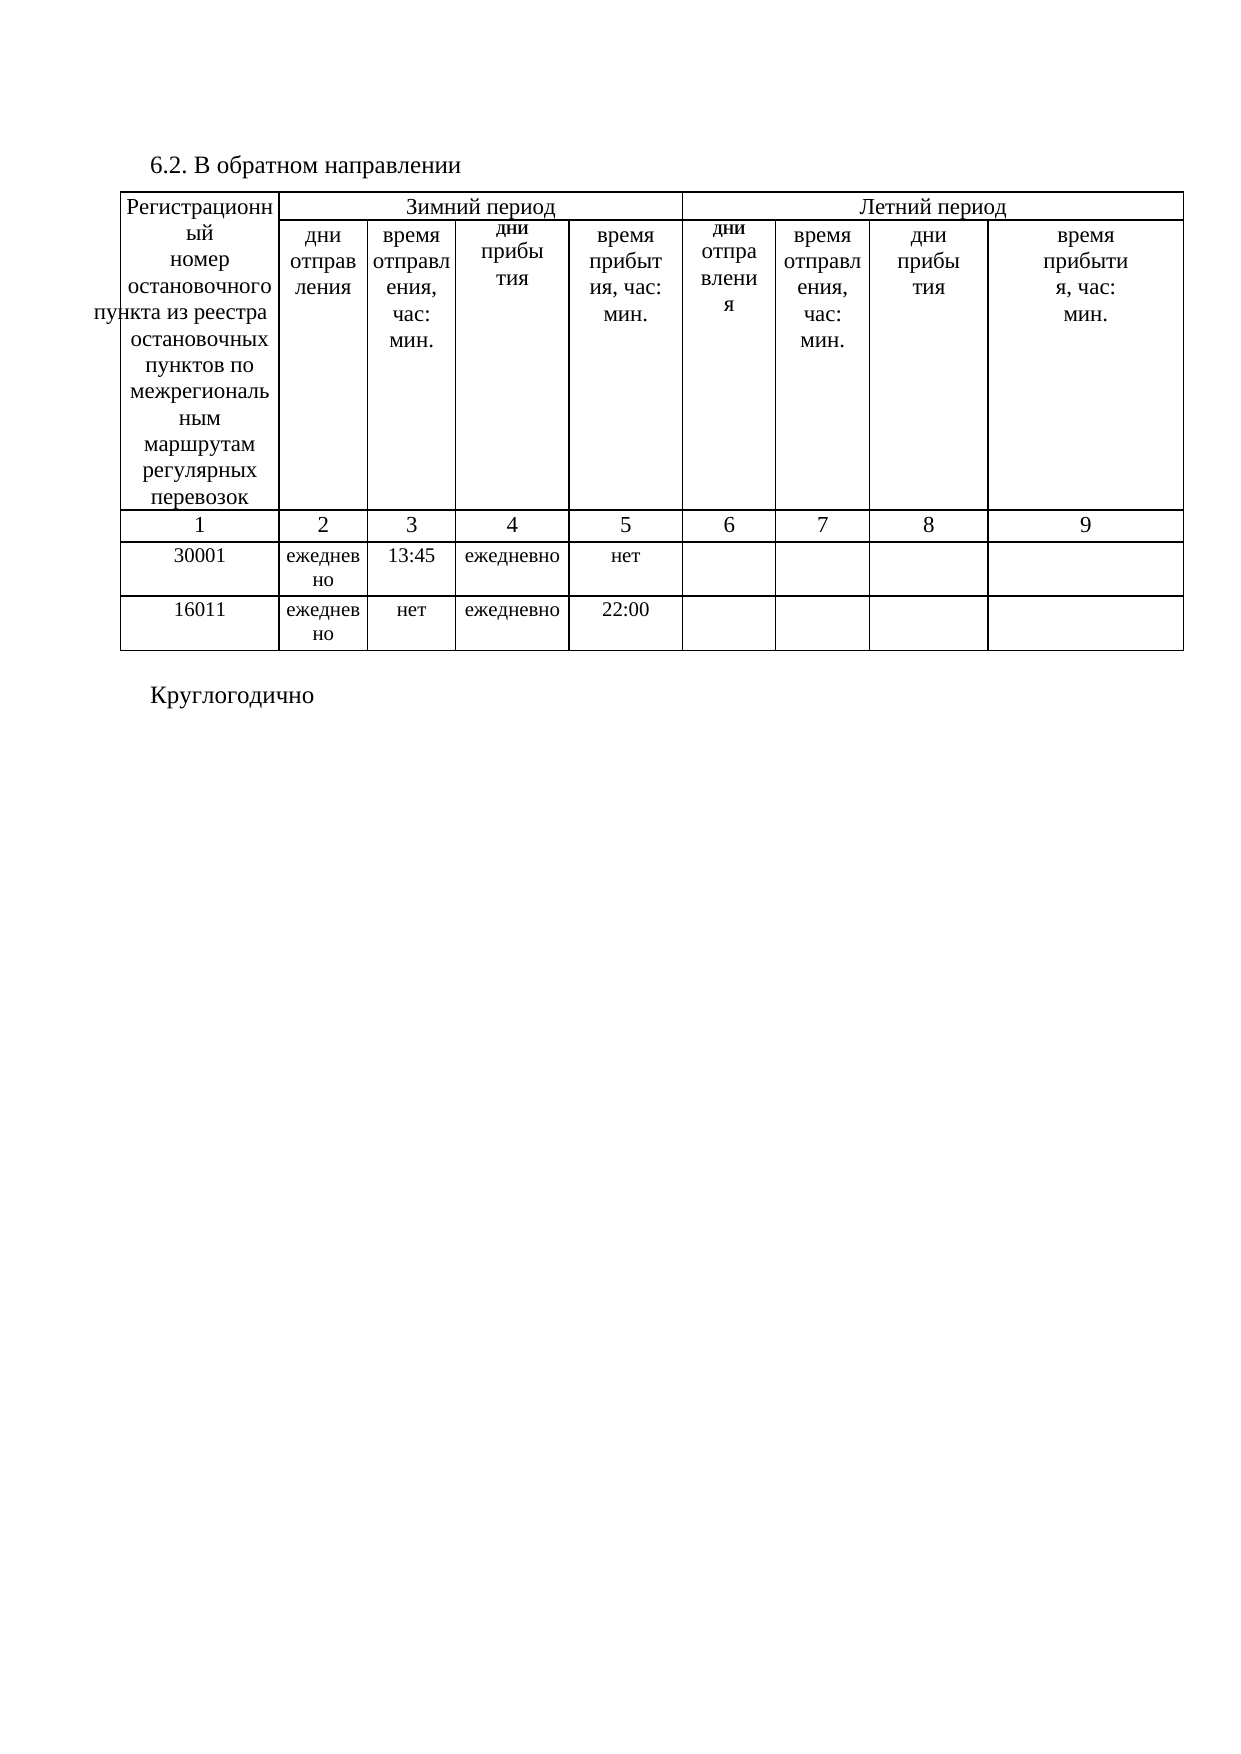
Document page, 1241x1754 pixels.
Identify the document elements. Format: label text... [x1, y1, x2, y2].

table_cell [683, 597, 775, 650]
table_cell время прибыт ия, час: мин. [570, 221, 682, 509]
table_cell ежедневно [280, 597, 367, 650]
table_cell 16011 [121, 597, 278, 650]
table_cell 4 [456, 511, 568, 541]
table_cell 6 [683, 511, 775, 541]
table_cell ежедневно [456, 543, 568, 595]
table_cell ДНИ отпра влени я [683, 221, 775, 509]
table_cell 30001 [121, 543, 278, 595]
table_cell [989, 597, 1183, 650]
table_cell время отправл ения, час: мин. [776, 221, 869, 509]
table_cell 22:00 [570, 597, 682, 650]
text 6.2. В обратном направлении [150, 150, 1090, 179]
table_cell 9 [989, 511, 1183, 541]
text Круглогодично [150, 680, 1090, 709]
table_cell [870, 543, 987, 595]
table_cell 2 [280, 511, 367, 541]
table_cell [870, 597, 987, 650]
table_cell дни отправ ления [280, 221, 367, 509]
table_cell 8 [870, 511, 987, 541]
table_header Летний период [683, 193, 1183, 219]
table_cell 13:45 [368, 543, 455, 595]
table_cell дни прибы тия [870, 221, 987, 509]
table_cell время прибыти я, час: мин. [989, 221, 1183, 509]
table_cell 7 [776, 511, 869, 541]
table_cell [776, 597, 869, 650]
table_cell время отправл ения, час: мин. [368, 221, 455, 509]
table_cell ежедневно [456, 597, 568, 650]
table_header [121, 193, 278, 509]
table_cell ДНИ прибы тия [456, 221, 568, 509]
table_cell нет [570, 543, 682, 595]
table_cell [776, 543, 869, 595]
table_header Зимний период [280, 193, 682, 219]
table_cell нет [368, 597, 455, 650]
table_cell 5 [570, 511, 682, 541]
table_cell 3 [368, 511, 455, 541]
table_cell ежедневно [280, 543, 367, 595]
table_cell 1 [121, 511, 278, 541]
table_cell [683, 543, 775, 595]
table_cell [989, 543, 1183, 595]
